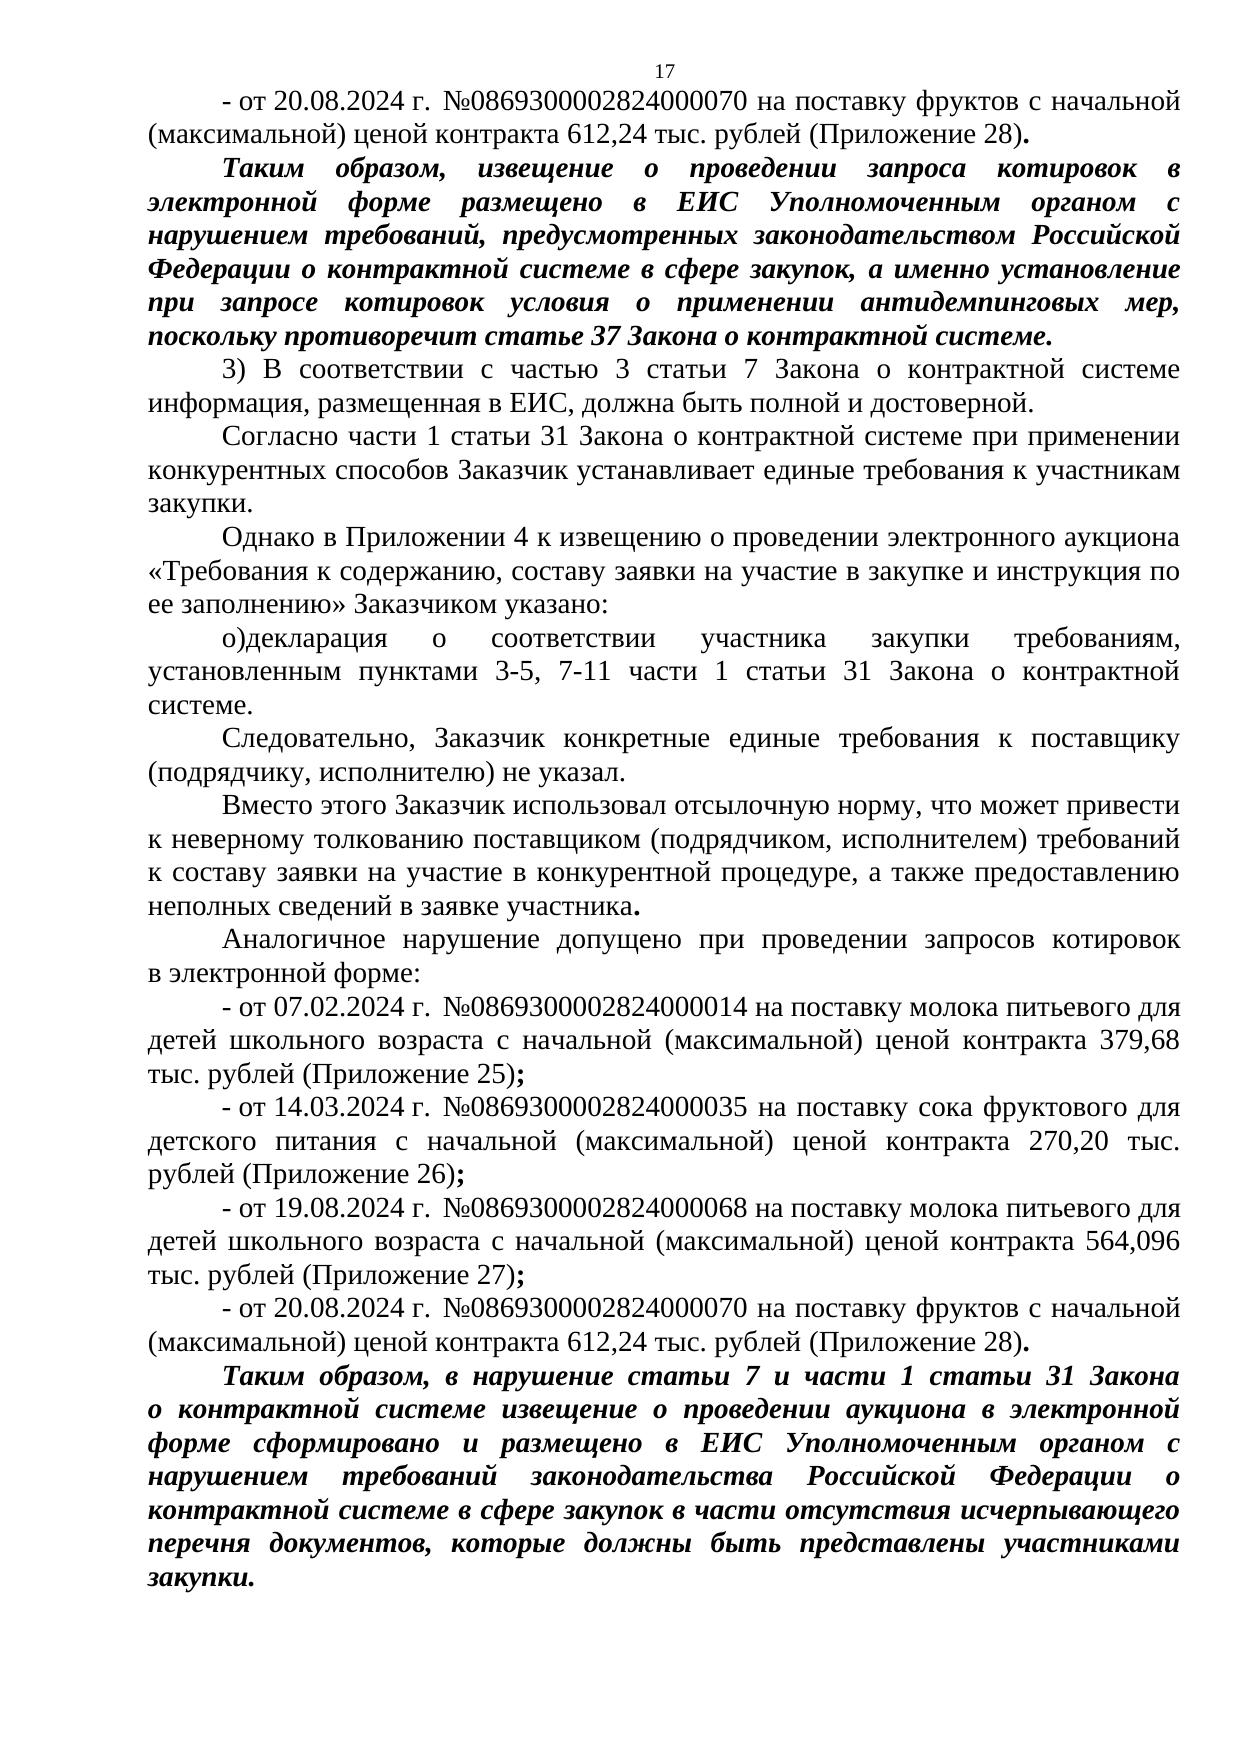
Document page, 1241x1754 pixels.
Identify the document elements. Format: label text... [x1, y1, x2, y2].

text - от 14.03.2024 г. №0869300002824000035 на поставку сока фруктового для детского питания с начальной (максимальной) ценой контракта 270,20 тыс. рублей (Приложение 26); [148, 1089, 1181, 1190]
text - от 19.08.2024 г. №0869300002824000068 на поставку молока питьевого для детей школьного возраста с начальной (максимальной) ценой контракта 564,096 тыс. рублей (Приложение 27); [148, 1190, 1181, 1291]
text Таким образом, в нарушение статьи 7 и части 1 статьи 31 Закона о контрактной системе извещение о проведении аукциона в электронной форме сформировано и размещено в ЕИС Уполномоченным органом с нарушением требований законодательства Российской Федерации о контрактной системе в сфере закупок в части отсутствия исчерпывающего перечня документов, которые должны быть представлены участниками закупки. [148, 1358, 1181, 1592]
text - от 20.08.2024 г. №0869300002824000070 на поставку фруктов с начальной (максимальной) ценой контракта 612,24 тыс. рублей (Приложение 28). [148, 1291, 1181, 1358]
text Однако в Приложении 4 к извещению о проведении электронного аукциона «Требования к содержанию, составу заявки на участие в закупке и инструкция по ее заполнению» Заказчиком указано: [148, 519, 1181, 620]
text - от 20.08.2024 г. №0869300002824000070 на поставку фруктов с начальной (максимальной) ценой контракта 612,24 тыс. рублей (Приложение 28). [148, 83, 1181, 150]
text о)декларация о соответствии участника закупки требованиям, установленным пунктами 3-5, 7-11 части 1 статьи 31 Закона о контрактной системе. [148, 620, 1181, 720]
text Согласно части 1 статьи 31 Закона о контрактной системе при применении конкурентных способов Заказчик устанавливает единые требования к участникам закупки. [148, 418, 1181, 519]
text Аналогичное нарушение допущено при проведении запросов котировок в электронной форме: [148, 922, 1181, 989]
text Следовательно, Заказчик конкретные единые требования к поставщику (подрядчику, исполнителю) не указал. [148, 720, 1181, 787]
text Таким образом, извещение о проведении запроса котировок в электронной форме размещено в ЕИС Уполномоченным органом с нарушением требований, предусмотренных законодательством Российской Федерации о контрактной системе в сфере закупок, а именно установление при запросе котировок условия о применении антидемпинговых мер, поскольку противоречит статье 37 Закона о контрактной системе. [148, 150, 1181, 351]
text Вместо этого Заказчик использовал отсылочную норму, что может привести к неверному толкованию поставщиком (подрядчиком, исполнителем) требований к составу заявки на участие в конкурентной процедуре, а также предоставлению неполных сведений в заявке участника. [148, 787, 1181, 922]
text 3) В соответствии с частью 3 статьи 7 Закона о контрактной системе информация, размещенная в ЕИС, должна быть полной и достоверной. [148, 351, 1181, 418]
text - от 07.02.2024 г. №0869300002824000014 на поставку молока питьевого для детей школьного возраста с начальной (максимальной) ценой контракта 379,68 тыс. рублей (Приложение 25); [148, 989, 1181, 1089]
